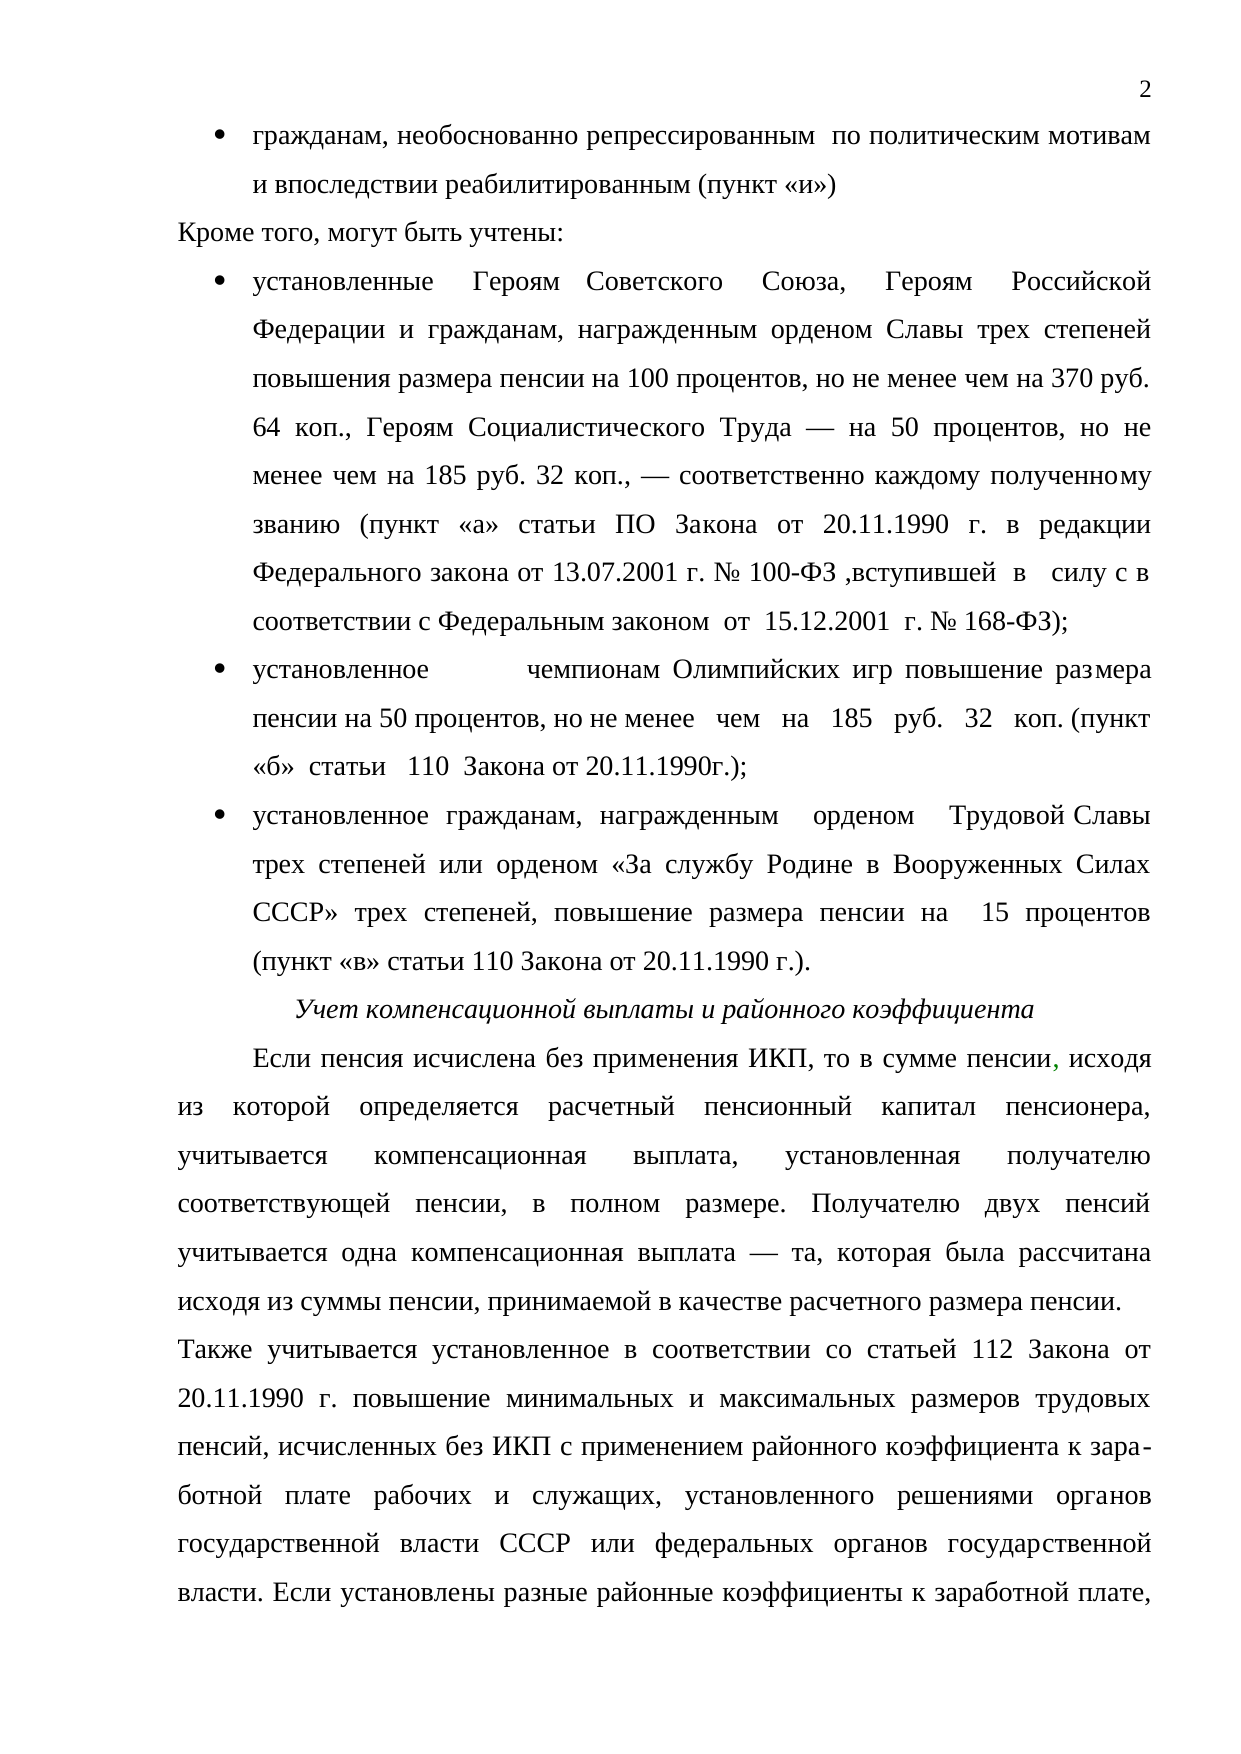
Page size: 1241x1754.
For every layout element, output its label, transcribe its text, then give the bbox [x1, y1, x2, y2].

list установленное гражданам, награжденным орденом Трудовой Славы трех степеней или орденом «За службу Родине в Вооруженных Силах СССР» трех степеней, повышение размера пенсии на 15 процентов (пункт «в» статьи 110 Закона от 20.11.1990 г.). [215, 798, 1152, 976]
text Кроме того, могут быть учтены: [177, 215, 1152, 248]
list установленные Героям Советского Союза, Героям Российской Федерации и гражданам, награжденным орденом Славы трех степеней повышения размера пенсии на 100 процентов, но не менее чем на 370 руб. 64 коп., Героям Социалистического Труда — на 50 процентов, но не менее чем на 185 руб. 32 коп., — соответственно каждому полученному званию (пункт «а» статьи ПО Закона от 20.11.1990 г. в редакции Федерального закона от 13.07.2001 г. № 100-ФЗ ,вступившей в силу с в соответствии с Федеральным законом от 15.12.2001 г. № 168-ФЗ); [215, 264, 1152, 636]
text Если пенсия исчислена без применения ИКП, то в сумме пенсии, исходя из которой определяется расчетный пенсионный капитал пенсионера, учитывается компенсационная выплата, установленная получателю соответствующей пенсии, в полном размере. Получателю двух пенсий учитывается одна компенсационная выплата — та, которая была рассчитана исходя из суммы пенсии, принимаемой в качестве расчетного размера пенсии. [177, 1041, 1152, 1316]
text Учет компенсационной выплаты и районного коэффициента [177, 992, 1152, 1025]
list гражданам, необоснованно репрессированным по политическим мотивам и впоследствии реабилитированным (пункт «и») [215, 118, 1152, 199]
list установленное чемпионам Олимпийских игр повышение размера пенсии на 50 процентов, но не менее чем на 185 руб. 32 коп. (пункт «б» статьи 110 Закона от 20.11.1990г.); [215, 652, 1152, 782]
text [177, 1332, 1152, 1607]
